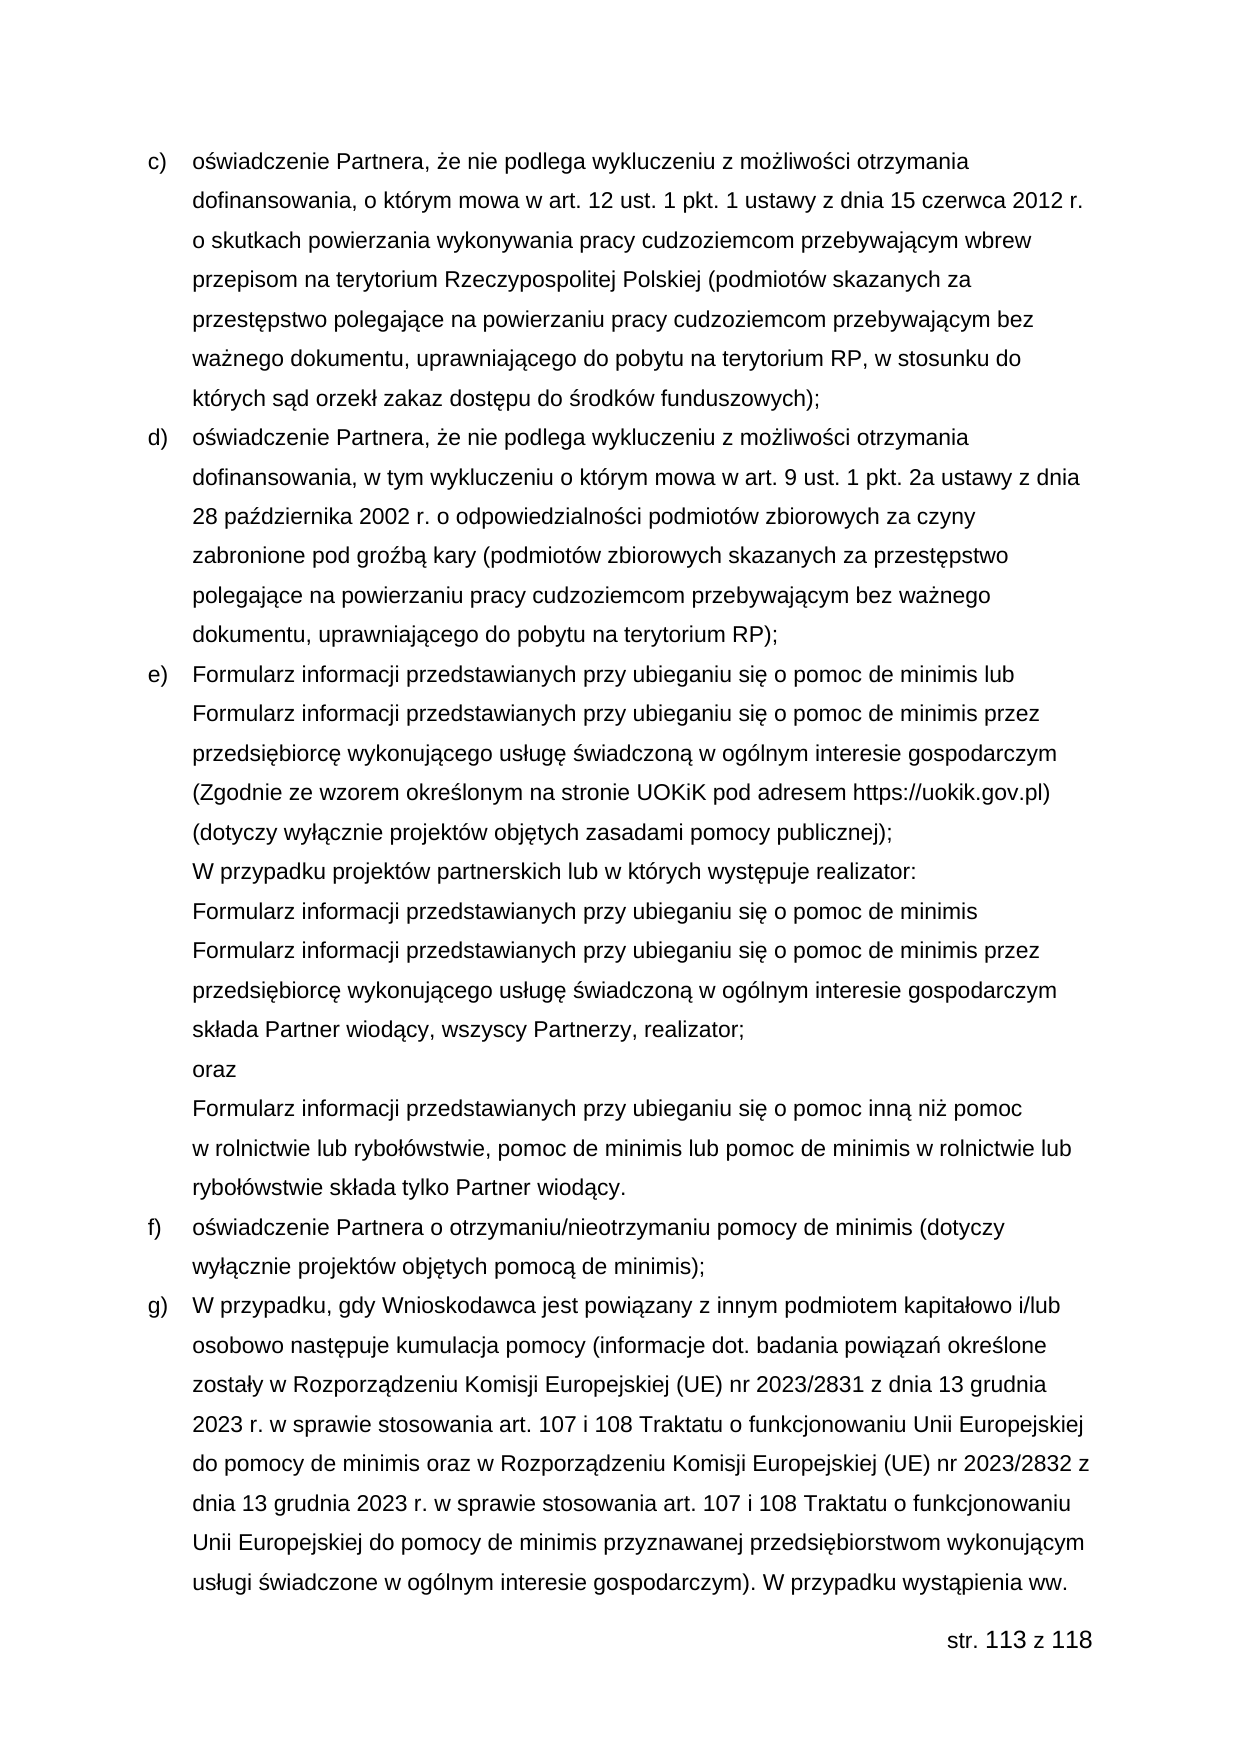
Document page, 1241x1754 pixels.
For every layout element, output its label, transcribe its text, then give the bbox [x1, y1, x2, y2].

list W przypadku projektów partnerskich lub w których występuje realizator: [192, 858, 1093, 884]
list oświadczenie Partnera, że nie podlega wykluczeniu z możliwości otrzymania dofinansowania, o którym mowa w art. 12 ust. 1 pkt. 1 ustawy z dnia 15 czerwca 2012 r. o skutkach powierzania wykonywania pracy cudzoziemcom przebywającym wbrew przepisom na terytorium Rzeczypospolitej Polskiej (podmiotów skazanych za przestępstwo polegające na powierzaniu pracy cudzoziemcom przebywającym bez ważnego dokumentu, uprawniającego do pobytu na terytorium RP, w stosunku do których sąd orzekł zakaz dostępu do środków funduszowych); [148, 148, 1093, 411]
list składa Partner wiodący, wszyscy Partnerzy, realizator; [192, 1016, 1093, 1042]
list Formularz informacji przedstawianych przy ubieganiu się o pomoc de minimis [192, 898, 1093, 924]
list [148, 1292, 1093, 1595]
list oświadczenie Partnera o otrzymaniu/nieotrzymaniu pomocy de minimis (dotyczy wyłącznie projektów objętych pomocą de minimis); [148, 1213, 1093, 1279]
list oraz [192, 1056, 1093, 1082]
list Formularz informacji przedstawianych przy ubieganiu się o pomoc inną niż pomoc w rolnictwie lub rybołówstwie, pomoc de minimis lub pomoc de minimis w rolnictwie lub rybołówstwie składa tylko Partner wiodący. [192, 1095, 1093, 1200]
list oświadczenie Partnera, że nie podlega wykluczeniu z możliwości otrzymania dofinansowania, w tym wykluczeniu o którym mowa w art. 9 ust. 1 pkt. 2a ustawy z dnia 28 października 2002 r. o odpowiedzialności podmiotów zbiorowych za czyny zabronione pod groźbą kary (podmiotów zbiorowych skazanych za przestępstwo polegające na powierzaniu pracy cudzoziemcom przebywającym bez ważnego dokumentu, uprawniającego do pobytu na terytorium RP); [148, 424, 1093, 648]
list Formularz informacji przedstawianych przy ubieganiu się o pomoc de minimis przez przedsiębiorcę wykonującego usługę świadczoną w ogólnym interesie gospodarczym [192, 937, 1093, 1003]
list Formularz informacji przedstawianych przy ubieganiu się o pomoc de minimis lub Formularz informacji przedstawianych przy ubieganiu się o pomoc de minimis przez przedsiębiorcę wykonującego usługę świadczoną w ogólnym interesie gospodarczym (Zgodnie ze wzorem określonym na stronie UOKiK pod adresem https://uokik.gov.pl) (dotyczy wyłącznie projektów objętych zasadami pomocy publicznej); [148, 661, 1093, 845]
